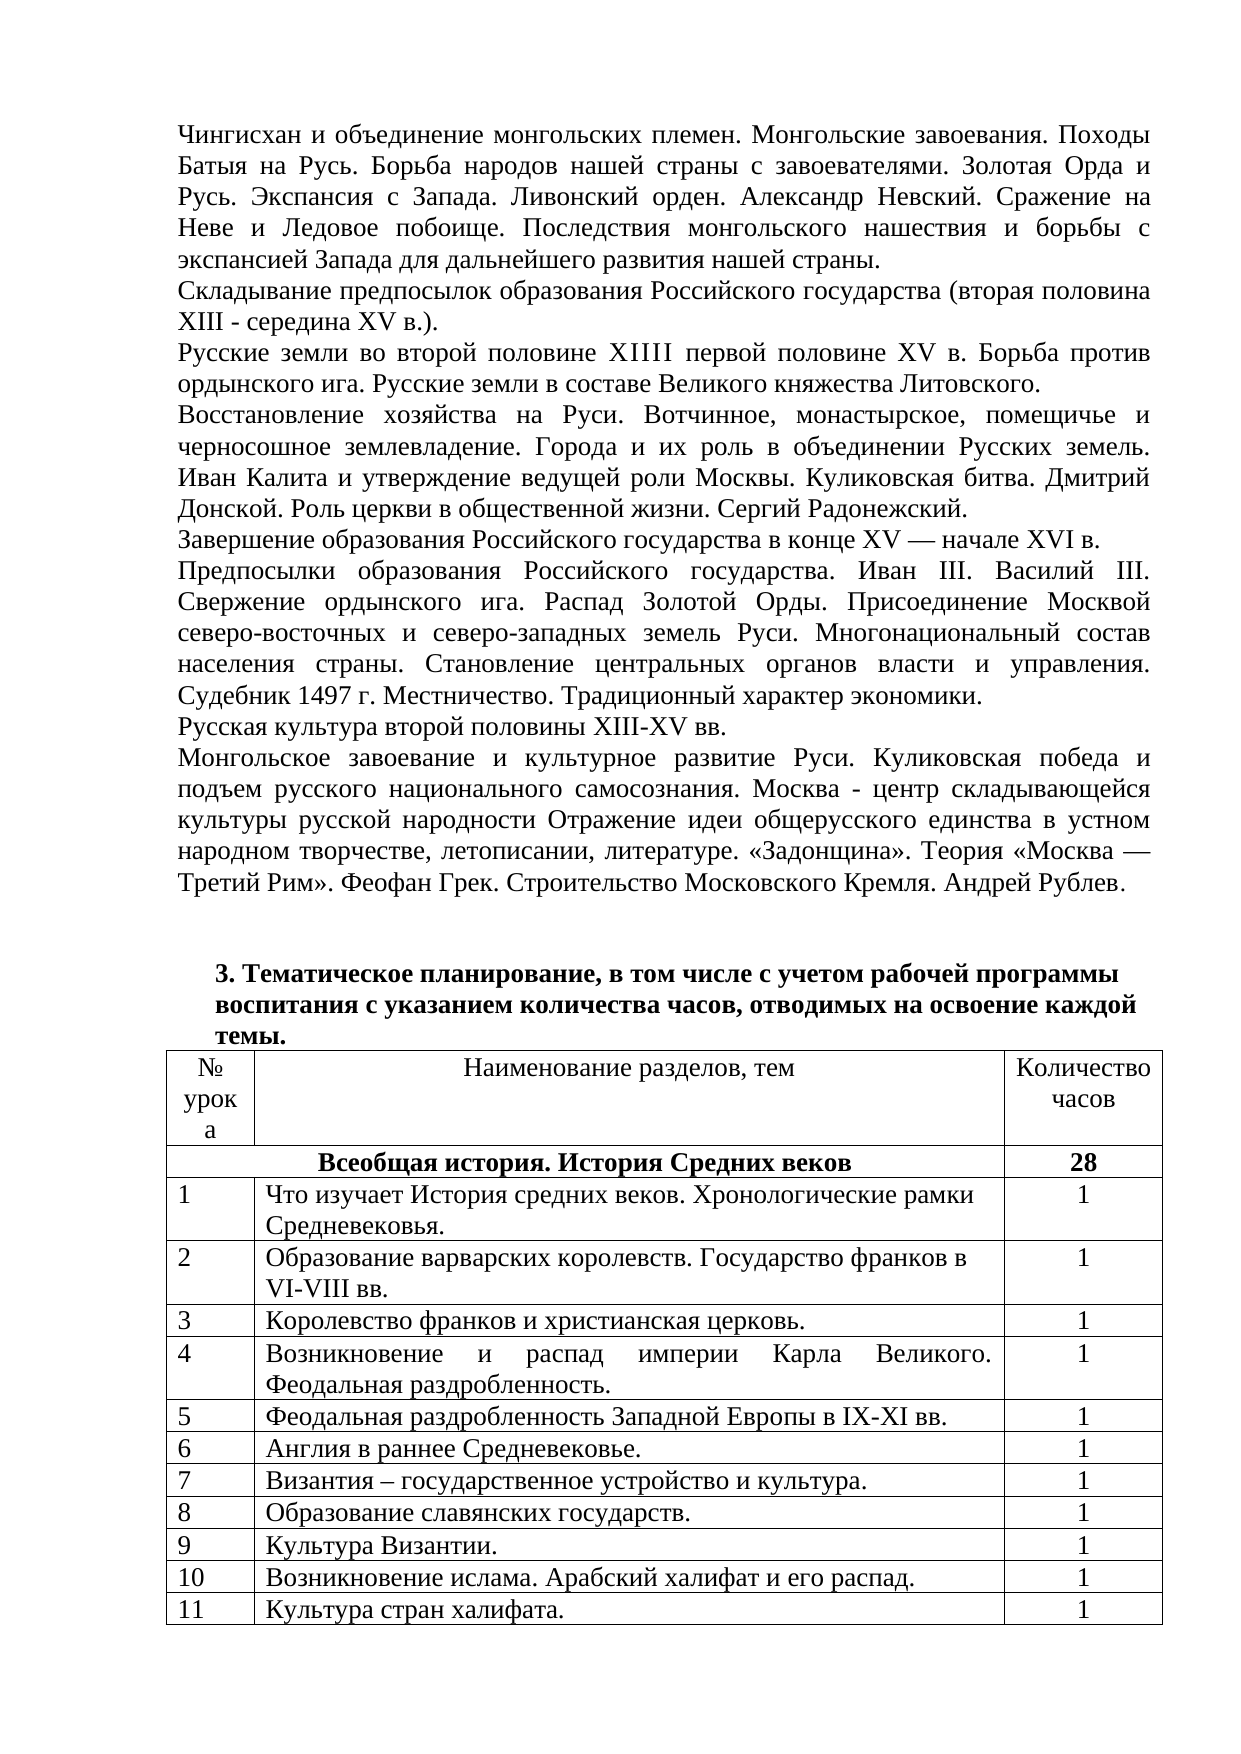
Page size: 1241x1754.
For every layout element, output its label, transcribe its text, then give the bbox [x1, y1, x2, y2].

table_header № урока [167, 1051, 254, 1144]
table_cell 1 [1005, 1400, 1162, 1431]
text Чингисхан и объединение монгольских племен. Монгольские завоевания. Походы Батыя на Русь. Борьба народов нашей страны с завоевателями. Золотая Орда и Русь. Экспансия с Запада. Ливонский орден. Александр Невский. Сражение на Неве и Ледовое побоище. Последствия монгольского нашествия и борьбы с экспансией Запада для дальнейшего развития нашей страны. [177, 118, 1152, 274]
table_cell 1 [1005, 1305, 1162, 1336]
table_cell 1 [1005, 1593, 1162, 1624]
table_cell Возникновение и распад империи Карла Великого. Феодальная раздробленность. [255, 1337, 1004, 1399]
table_cell 1 [1005, 1497, 1162, 1528]
text Русские земли во второй половине XIIII первой половине XV в. Борьба против ордынского ига. Русские земли в составе Великого княжества Литовского. [177, 336, 1152, 398]
table_cell 1 [1005, 1241, 1162, 1303]
table_cell Образование славянских государств. [255, 1497, 1004, 1528]
table_header Наименование разделов, тем [255, 1051, 1004, 1144]
table_cell 1 [1005, 1561, 1162, 1592]
text Предпосылки образования Российского государства. Иван III. Василий III. Свержение ордынского ига. Распад Золотой Орды. Присоединение Москвой северо-восточных и северо-западных земель Руси. Многонациональный состав населения страны. Становление центральных органов власти и управления. Судебник 1497 г. Местничество. Традиционный характер экономики. [177, 554, 1152, 710]
text Монгольское завоевание и культурное развитие Руси. Куликовская победа и подъем русского национального самосознания. Москва - центр складывающейся культуры русской народности Отражение идеи общерусского единства в устном народном творчестве, летописании, литературе. «Задонщина». Теория «Москва — Третий Рим». Феофан Грек. Строительство Московского Кремля. Андрей Рублев. [177, 741, 1152, 897]
table_cell 11 [167, 1593, 254, 1624]
table_cell 3 [167, 1305, 254, 1336]
text 3. Тематическое планирование, в том числе с учетом рабочей программы воспитания с указанием количества часов, отводимых на освоение каждой темы. [215, 957, 1152, 1050]
table_cell Культура стран халифата. [255, 1593, 1004, 1624]
table_cell 6 [167, 1432, 254, 1463]
table_cell 9 [167, 1529, 254, 1560]
text Завершение образования Российского государства в конце XV — начале XVI в. [177, 523, 1152, 554]
table_cell 4 [167, 1337, 254, 1399]
text Восстановление хозяйства на Руси. Вотчинное, монастырское, помещичье и черносошное землевладение. Города и их роль в объединении Русских земель. Иван Калита и утверждение ведущей роли Москвы. Куликовская битва. Дмитрий Донской. Роль церкви в общественной жизни. Сергий Радонежский. [177, 398, 1152, 523]
table_cell 5 [167, 1400, 254, 1431]
table_cell Англия в раннее Средневековье. [255, 1432, 1004, 1463]
table_cell 1 [1005, 1464, 1162, 1496]
table_cell 8 [167, 1497, 254, 1528]
table_cell 1 [1005, 1529, 1162, 1560]
table_cell Всеобщая история. История Средних веков [167, 1146, 1004, 1177]
table_cell 1 [1005, 1178, 1162, 1240]
table_cell 10 [167, 1561, 254, 1592]
table_cell 28 [1005, 1146, 1162, 1177]
table_cell 2 [167, 1241, 254, 1303]
table_cell 1 [167, 1178, 254, 1240]
text Русская культура второй половины XIII-XV вв. [177, 710, 1152, 741]
table_cell Что изучает История средних веков. Хронологические рамки Средневековья. [255, 1178, 1004, 1240]
text Складывание предпосылок образования Российского государства (вторая половина XIII - середина XV в.). [177, 274, 1152, 336]
table_cell Королевство франков и христианская церковь. [255, 1305, 1004, 1336]
table_cell 1 [1005, 1432, 1162, 1463]
table_header Количество часов [1005, 1051, 1162, 1144]
table_cell Культура Византии. [255, 1529, 1004, 1560]
table_cell Византия – государственное устройство и культура. [255, 1464, 1004, 1496]
table_cell Феодальная раздробленность Западной Европы в IX-XI вв. [255, 1400, 1004, 1431]
table_cell Образование варварских королевств. Государство франков в VI-VIII вв. [255, 1241, 1004, 1303]
table_cell 1 [1005, 1337, 1162, 1399]
table_cell 7 [167, 1464, 254, 1496]
table_cell Возникновение ислама. Арабский халифат и его распад. [255, 1561, 1004, 1592]
